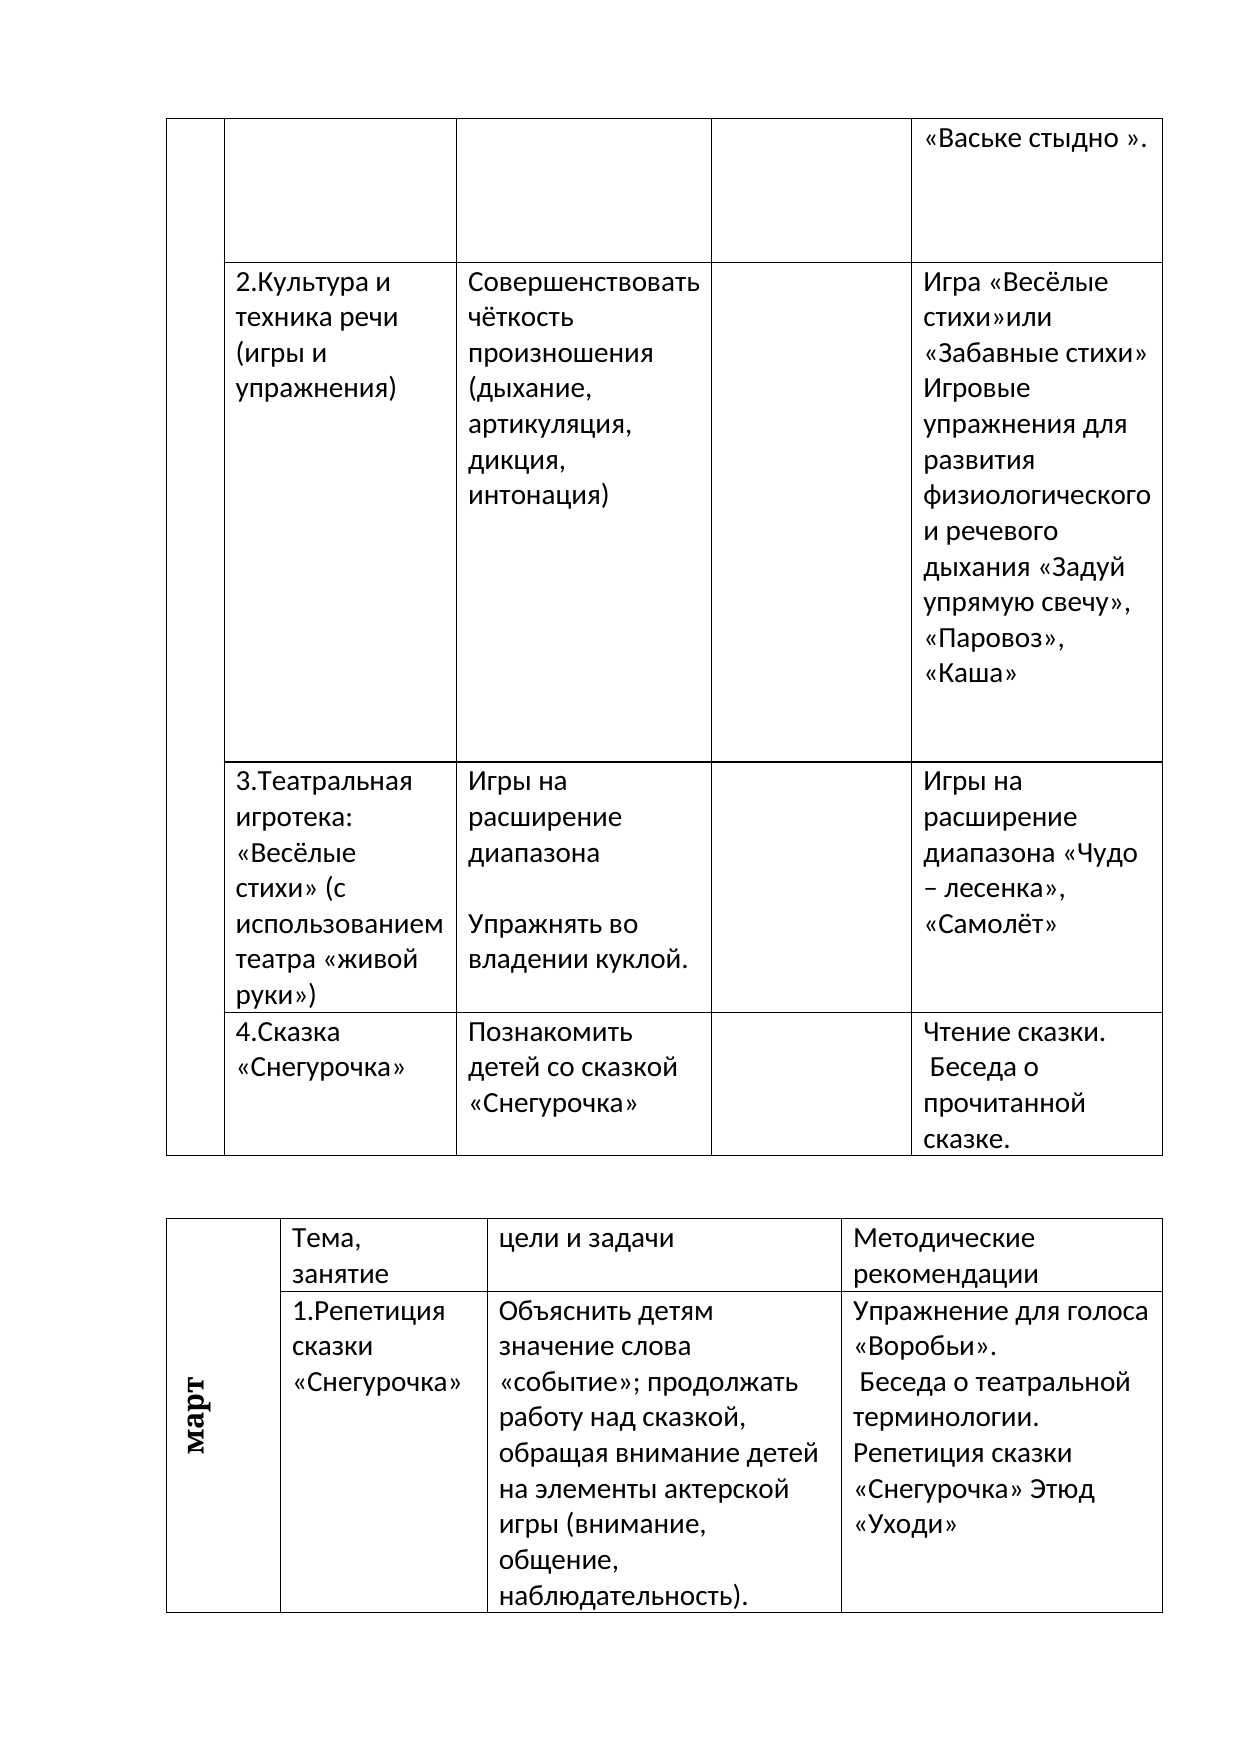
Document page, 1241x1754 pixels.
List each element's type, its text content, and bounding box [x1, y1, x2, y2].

table_cell Упражнение для голоса «Воробьи». Беседа о театральной терминологии. Репетиция сказки «Снегурочка» Этюд «Уходи» [842, 1292, 1162, 1612]
table_cell Объяснить детям значение слова «событие»; продолжать работу над сказкой, обращая внимание детей на элементы актерской игры (внимание, общение, наблюдательность). [488, 1292, 841, 1612]
table_cell [712, 763, 911, 1012]
table_header Методические рекомендации [842, 1219, 1162, 1291]
table_header Тема, занятие [281, 1219, 487, 1291]
table_header цели и задачи [488, 1219, 841, 1291]
table_cell Совершенствовать чёткость произношения (дыхание, артикуляция, дикция, интонация) [457, 263, 711, 761]
table_cell Игра «Весёлые стихи»или «Забавные стихи» Игровые упражнения для развития физиологического и речевого дыхания «Задуй упрямую свечу», «Паровоз», «Каша» [912, 263, 1162, 761]
table_header март [167, 1219, 280, 1612]
table_cell Игры на расширение диапазона «Чудо – лесенка», «Самолёт» [912, 763, 1162, 1012]
table_cell Игры на расширение диапазона Упражнять во владении куклой. [457, 763, 711, 1012]
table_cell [457, 119, 711, 262]
table_cell 4.Сказка «Снегурочка» [225, 1013, 456, 1155]
table_cell 1.Репетиция сказки «Снегурочка» [281, 1292, 487, 1612]
table_cell 2.Культура и техника речи (игры и упражнения) [225, 263, 456, 761]
table_cell Чтение сказки. Беседа о прочитанной сказке. [912, 1013, 1162, 1155]
table_cell 3.Театральная игротека: «Весёлые стихи» (с использованием театра «живой руки») [225, 763, 456, 1012]
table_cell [225, 119, 456, 262]
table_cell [912, 119, 1162, 262]
table_cell [712, 1013, 911, 1155]
table_cell [712, 263, 911, 761]
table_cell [712, 119, 911, 262]
table_cell Познакомить детей со сказкой «Снегурочка» [457, 1013, 711, 1155]
